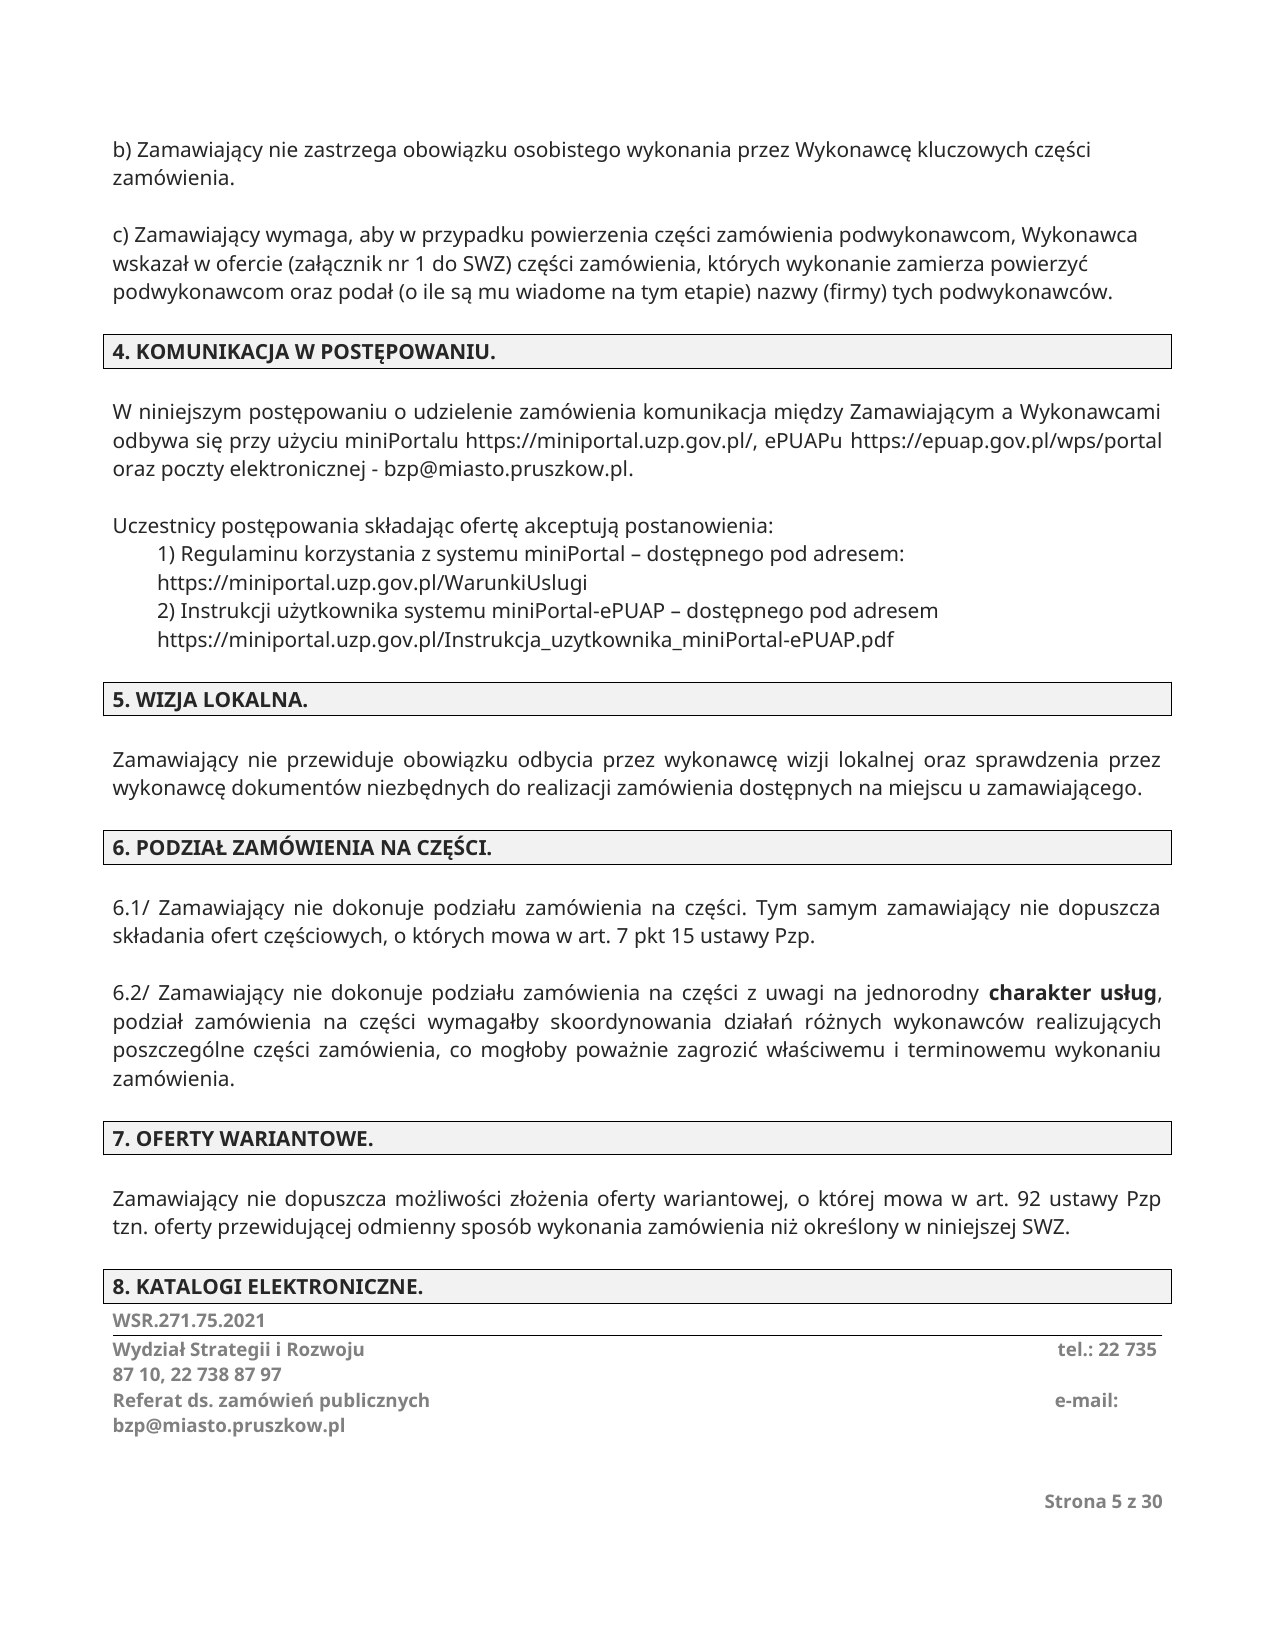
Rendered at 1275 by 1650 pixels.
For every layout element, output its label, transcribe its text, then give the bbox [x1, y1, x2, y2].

text Zamawiający nie przewiduje obowiązku odbycia przez wykonawcę wizji lokalnej oraz sprawdzenia przez wykonawcę dokumentów niezbędnych do realizacji zamówienia dostępnych na miejscu u zamawiającego. [112, 745, 1162, 802]
text W niniejszym postępowaniu o udzielenie zamówienia komunikacja między Zamawiającym a Wykonawcami odbywa się przy użyciu miniPortalu https://miniportal.uzp.gov.pl/, ePUAPu https://epuap.gov.pl/wps/portal oraz poczty elektronicznej - bzp@miasto.pruszkow.pl. [112, 397, 1162, 483]
text 4. KOMUNIKACJA W POSTĘPOWANIU. [104, 335, 1171, 368]
text c) Zamawiający wymaga, aby w przypadku powierzenia części zamówienia podwykonawcom, Wykonawca wskazał w ofercie (załącznik nr 1 do SWZ) części zamówienia, których wykonanie zamierza powierzyć podwykonawcom oraz podał (o ile są mu wiadome na tym etapie) nazwy (firmy) tych podwykonawców. [112, 220, 1162, 306]
text 2) Instrukcji użytkownika systemu miniPortal-ePUAP – dostępnego pod adresem https://miniportal.uzp.gov.pl/Instrukcja_uzytkownika_miniPortal-ePUAP.pdf [157, 596, 1162, 653]
text b) Zamawiający nie zastrzega obowiązku osobistego wykonania przez Wykonawcę kluczowych części zamówienia. [112, 135, 1162, 192]
text Zamawiający nie dopuszcza możliwości złożenia oferty wariantowej, o której mowa w art. 92 ustawy Pzp tzn. oferty przewidującej odmienny sposób wykonania zamówienia niż określony w niniejszej SWZ. [112, 1184, 1162, 1241]
text 8. KATALOGI ELEKTRONICZNE. [104, 1270, 1171, 1303]
text 1) Regulaminu korzystania z systemu miniPortal – dostępnego pod adresem: https://miniportal.uzp.gov.pl/WarunkiUslugi [157, 539, 1162, 596]
text 6.1/ Zamawiający nie dokonuje podziału zamówienia na części. Tym samym zamawiający nie dopuszcza składania ofert częściowych, o których mowa w art. 7 pkt 15 ustawy Pzp. [112, 893, 1162, 950]
text 6.2/ Zamawiający nie dokonuje podziału zamówienia na części z uwagi na jednorodny charakter usług, podział zamówienia na części wymagałby skoordynowania działań różnych wykonawców realizujących poszczególne części zamówienia, co mogłoby poważnie zagrozić właściwemu i terminowemu wykonaniu zamówienia. [112, 978, 1162, 1092]
text 5. WIZJA LOKALNA. [104, 683, 1171, 715]
text 6. PODZIAŁ ZAMÓWIENIA NA CZĘŚCI. [104, 831, 1171, 864]
text Uczestnicy postępowania składając ofertę akceptują postanowienia: [112, 511, 1162, 539]
text 7. OFERTY WARIANTOWE. [104, 1122, 1171, 1154]
